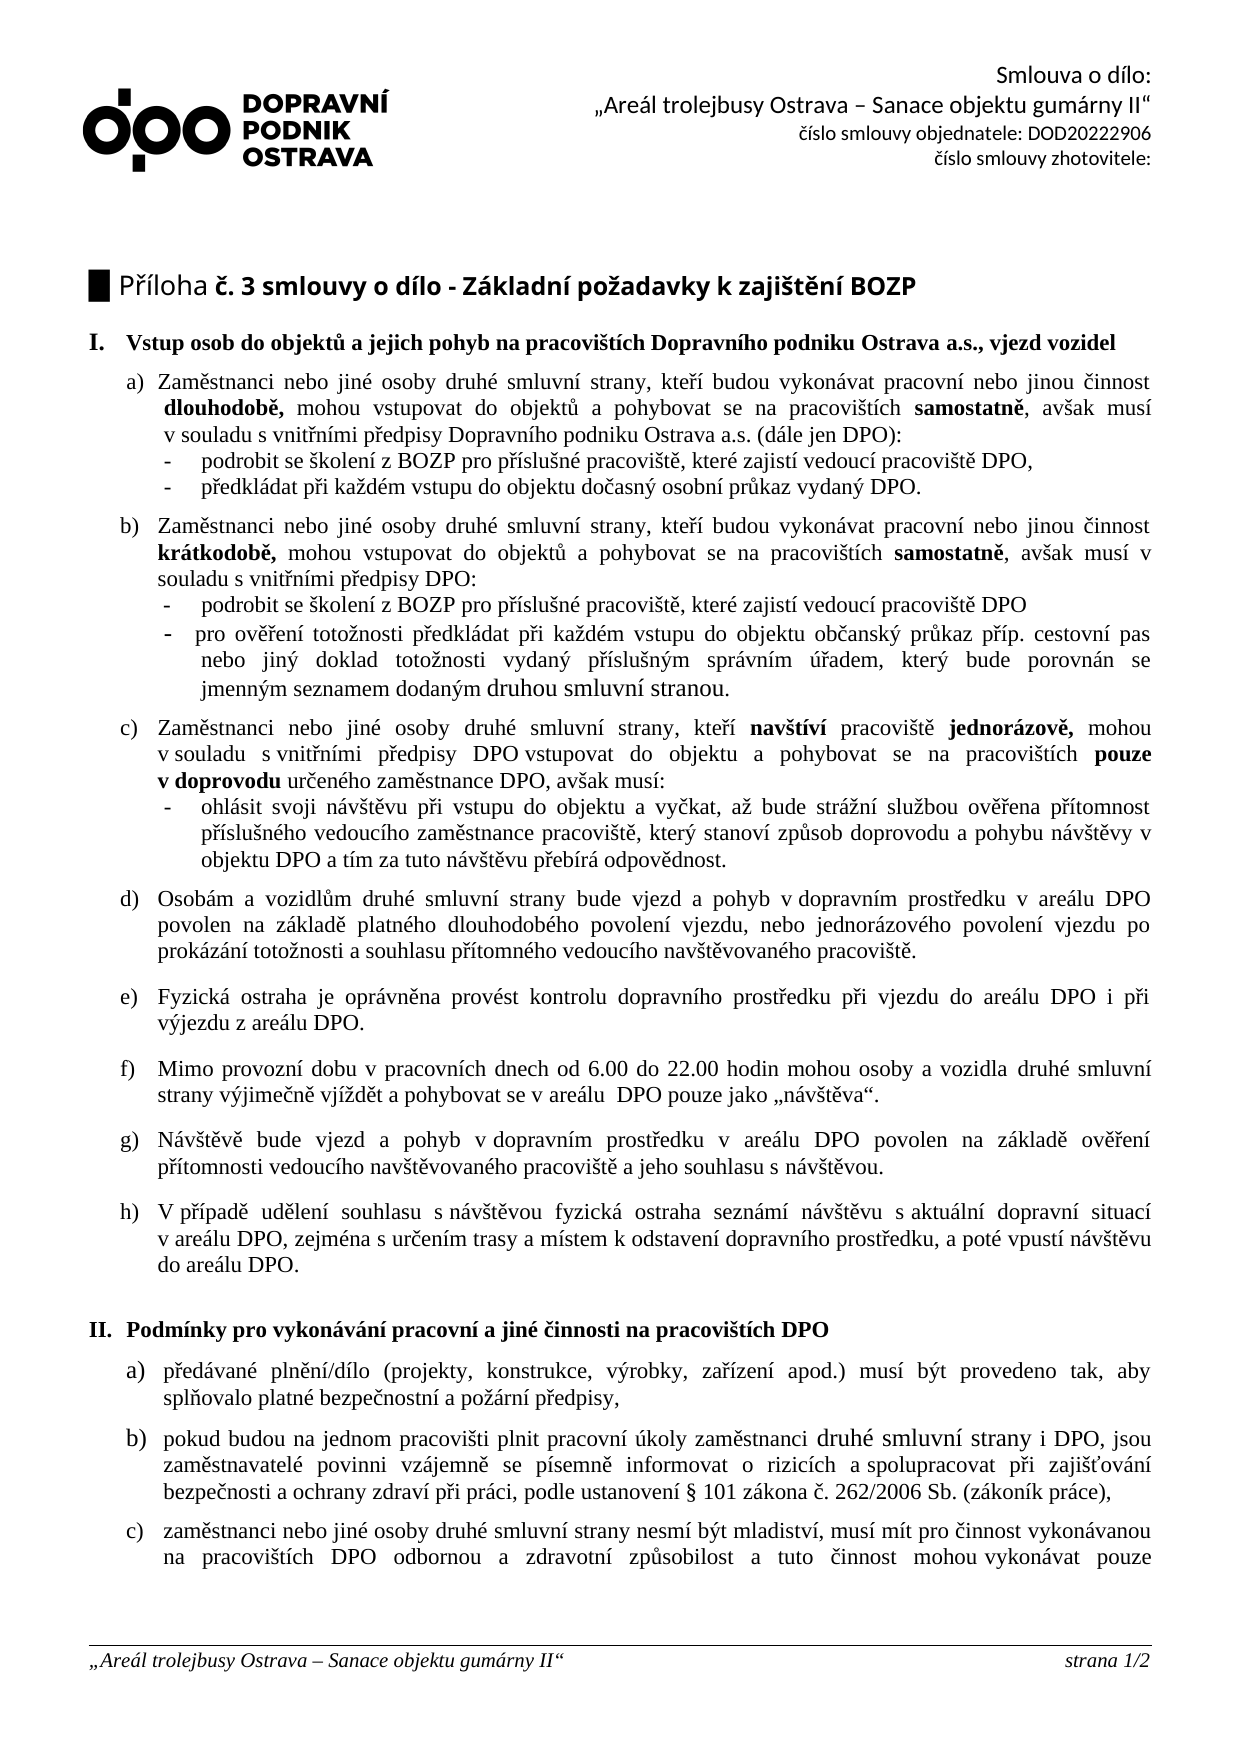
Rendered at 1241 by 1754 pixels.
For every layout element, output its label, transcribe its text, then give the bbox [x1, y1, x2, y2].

list Fyzická ostraha je oprávněna provést kontrolu dopravního prostředku při vjezdu do areálu DPO i při výjezdu z areálu DPO. [120, 983, 1152, 1036]
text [126, 1517, 1152, 1569]
text - předkládat při každém vstupu do objektu dočasný osobní průkaz vydaný DPO. [164, 473, 1152, 500]
list Osobám a vozidlům druhé smluvní strany bude vjezd a pohyb v dopravním prostředku v areálu DPO povolen na základě platného dlouhodobého povolení vjezdu, nebo jednorázového povolení vjezdu po prokázání totožnosti a souhlasu přítomného vedoucího navštěvovaného pracoviště. [120, 884, 1152, 964]
list Návštěvě bude vjezd a pohyb v dopravním prostředku v areálu DPO povolen na základě ověření přítomnosti vedoucího navštěvovaného pracoviště a jeho souhlasu s návštěvou. [120, 1127, 1152, 1179]
list pokud budou na jednom pracovišti plnit pracovní úkoly zaměstnanci druhé smluvní strany i DPO, jsou zaměstnavatelé povinni vzájemně se písemně informovat o rizicích a spolupracovat při zajišťování bezpečnosti a ochrany zdraví při práci, podle ustanovení § 101 zákona č. 262/2006 Sb. (zákoník práce), [126, 1423, 1152, 1504]
list Mimo provozní dobu v pracovních dnech od 6.00 do 22.00 hodin mohou osoby a vozidla druhé smluvní strany výjimečně vjíždět a pohybovat se v areálu DPO pouze jako „návštěva“. [120, 1055, 1152, 1107]
list Zaměstnanci nebo jiné osoby druhé smluvní strany, kteří navštíví pracoviště jednorázově, mohou v souladu s vnitřními předpisy DPO vstupovat do objektu a pohybovat se na pracovištích pouze v doprovodu určeného zaměstnance DPO, avšak musí: [120, 714, 1152, 793]
text - ohlásit svoji návštěvu při vstupu do objektu a vyčkat, až bude strážní službou ověřena přítomnost příslušného vedoucího zaměstnance pracoviště, který stanoví způsob doprovodu a pohybu návštěvy v objektu DPO a tím za tuto návštěvu přebírá odpovědnost. [164, 793, 1152, 872]
text I. Vstup osob do objektů a jejich pohyb na pracovištích Dopravního podniku Ostrava a.s., vjezd vozidel [89, 327, 1152, 355]
subtitle Příloha č. 3 smlouvy o dílo - Základní požadavky k zajištění BOZP [89, 268, 1152, 302]
text - podrobit se školení z BOZP pro příslušné pracoviště, které zajistí vedoucí pracoviště DPO, [164, 447, 1152, 473]
list V případě udělení souhlasu s návštěvou fyzická ostraha seznámí návštěvu s aktuální dopravní situací v areálu DPO, zejména s určením trasy a místem k odstavení dopravního prostředku, a poté vpustí návštěvu do areálu DPO. [120, 1198, 1152, 1277]
list pro ověření totožnosti předkládat při každém vstupu do objektu občanský průkaz příp. cestovní pas nebo jiný doklad totožnosti vydaný příslušným správním úřadem, který bude porovnán se jmenným seznamem dodaným druhou smluvní stranou. [164, 618, 1152, 701]
list Zaměstnanci nebo jiné osoby druhé smluvní strany, kteří budou vykonávat pracovní nebo jinou činnost dlouhodobě, mohou vstupovat do objektů a pohybovat se na pracovištích samostatně, avšak musí v souladu s vnitřními předpisy Dopravního podniku Ostrava a.s. (dále jen DPO): [126, 368, 1152, 447]
list předávané plnění/dílo (projekty, konstrukce, výrobky, zařízení apod.) musí být provedeno tak, aby splňovalo platné bezpečnostní a požární předpisy, [126, 1355, 1152, 1410]
list Zaměstnanci nebo jiné osoby druhé smluvní strany, kteří budou vykonávat pracovní nebo jinou činnost krátkodobě, mohou vstupovat do objektů a pohybovat se na pracovištích samostatně, avšak musí v souladu s vnitřními předpisy DPO: [120, 512, 1152, 591]
picture [82, 88, 390, 172]
text - podrobit se školení z BOZP pro příslušné pracoviště, které zajistí vedoucí pracoviště DPO [157, 591, 1152, 618]
text II. Podmínky pro vykonávání pracovní a jiné činnosti na pracovištích DPO [89, 1316, 1152, 1343]
